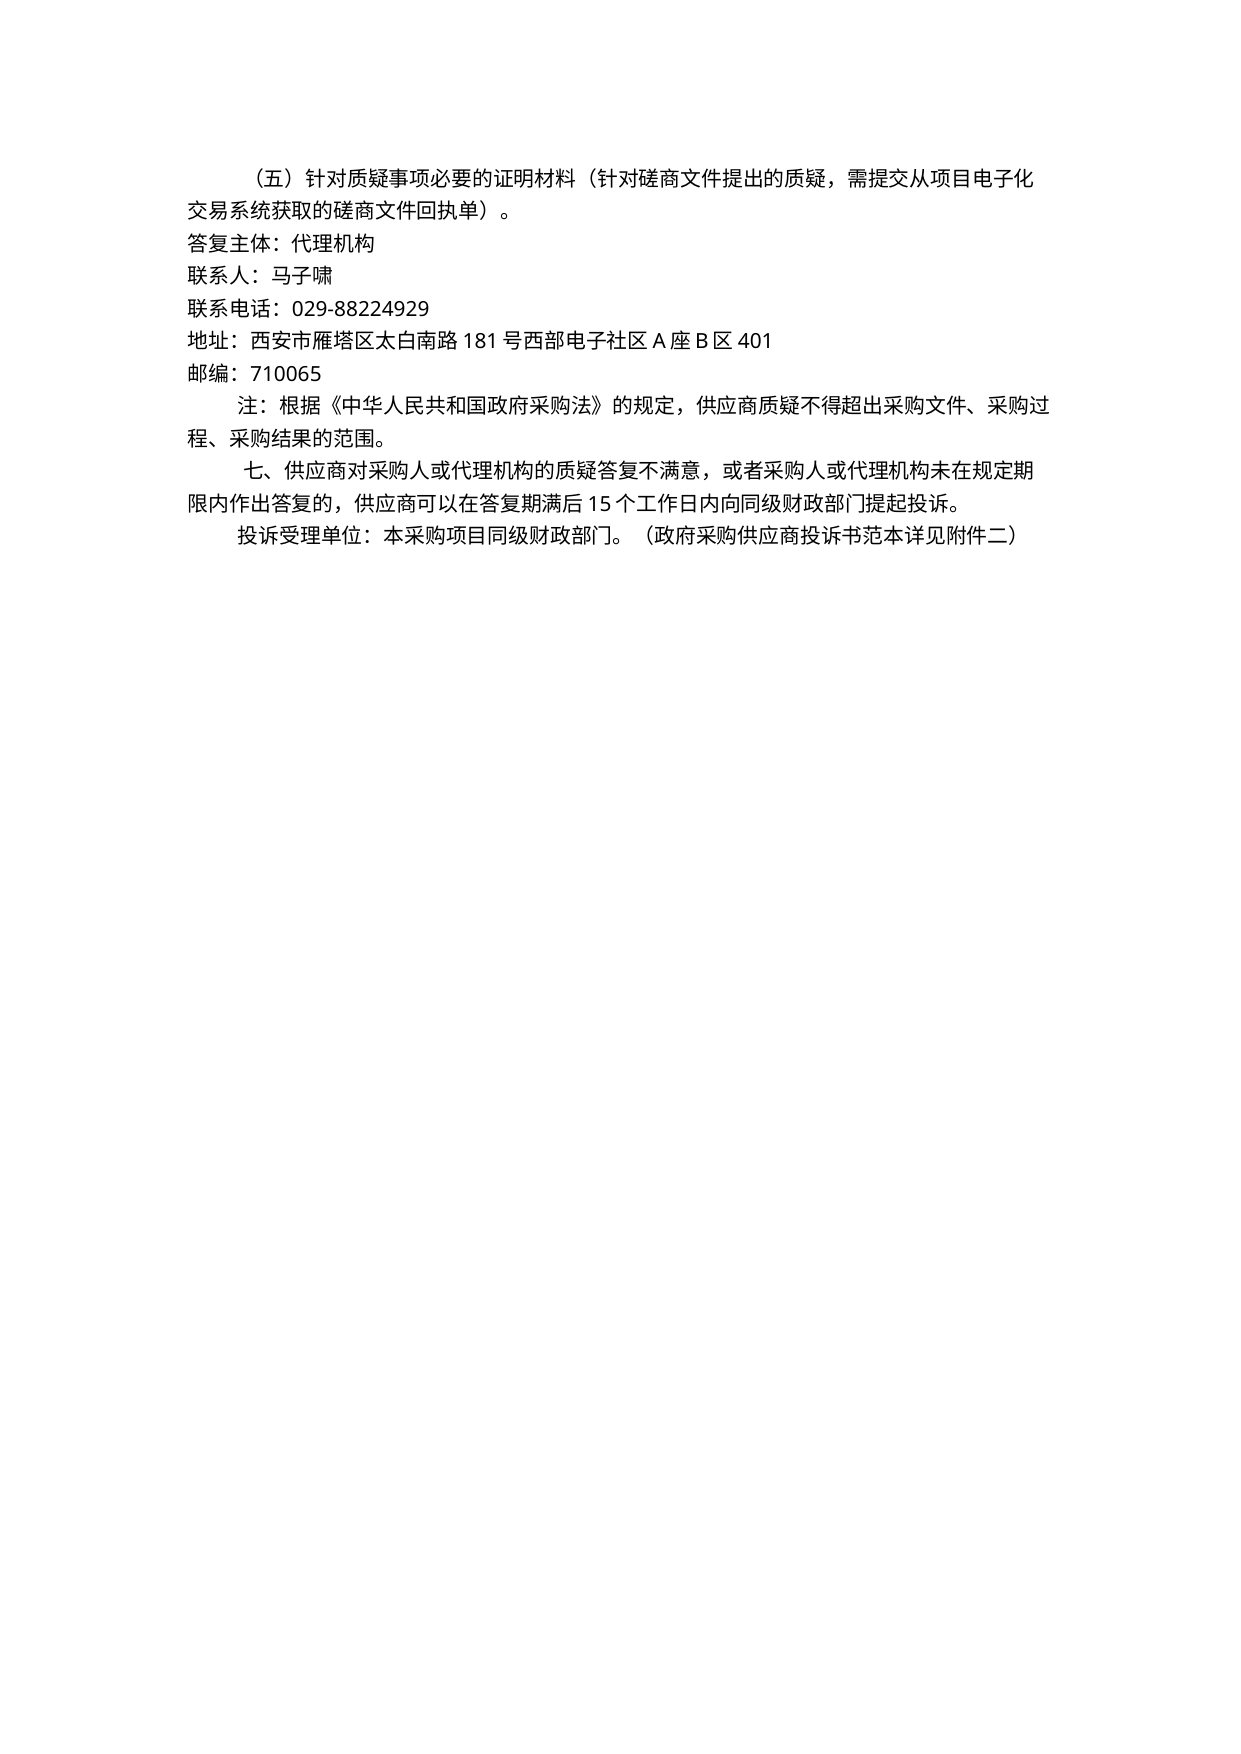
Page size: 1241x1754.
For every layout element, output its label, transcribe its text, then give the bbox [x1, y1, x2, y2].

text 联系人：马子啸 [187, 259, 1053, 292]
text 投诉受理单位：本采购项目同级财政部门。（政府采购供应商投诉书范本详见附件二） [187, 519, 1053, 552]
text 联系电话：029-88224929 [187, 292, 1053, 324]
text 地址：西安市雁塔区太白南路181号西部电子社区A座B区401 [187, 324, 1053, 357]
text 邮编：710065 [187, 357, 1053, 389]
text （五）针对质疑事项必要的证明材料（针对磋商文件提出的质疑，需提交从项目电子化交易系统获取的磋商文件回执单）。 [187, 162, 1053, 227]
text 注：根据《中华人民共和国政府采购法》的规定，供应商质疑不得超出采购文件、采购过程、采购结果的范围。 [187, 389, 1053, 454]
text 七、供应商对采购人或代理机构的质疑答复不满意，或者采购人或代理机构未在规定期限内作出答复的，供应商可以在答复期满后15个工作日内向同级财政部门提起投诉。 [187, 454, 1053, 519]
text 答复主体：代理机构 [187, 227, 1053, 259]
